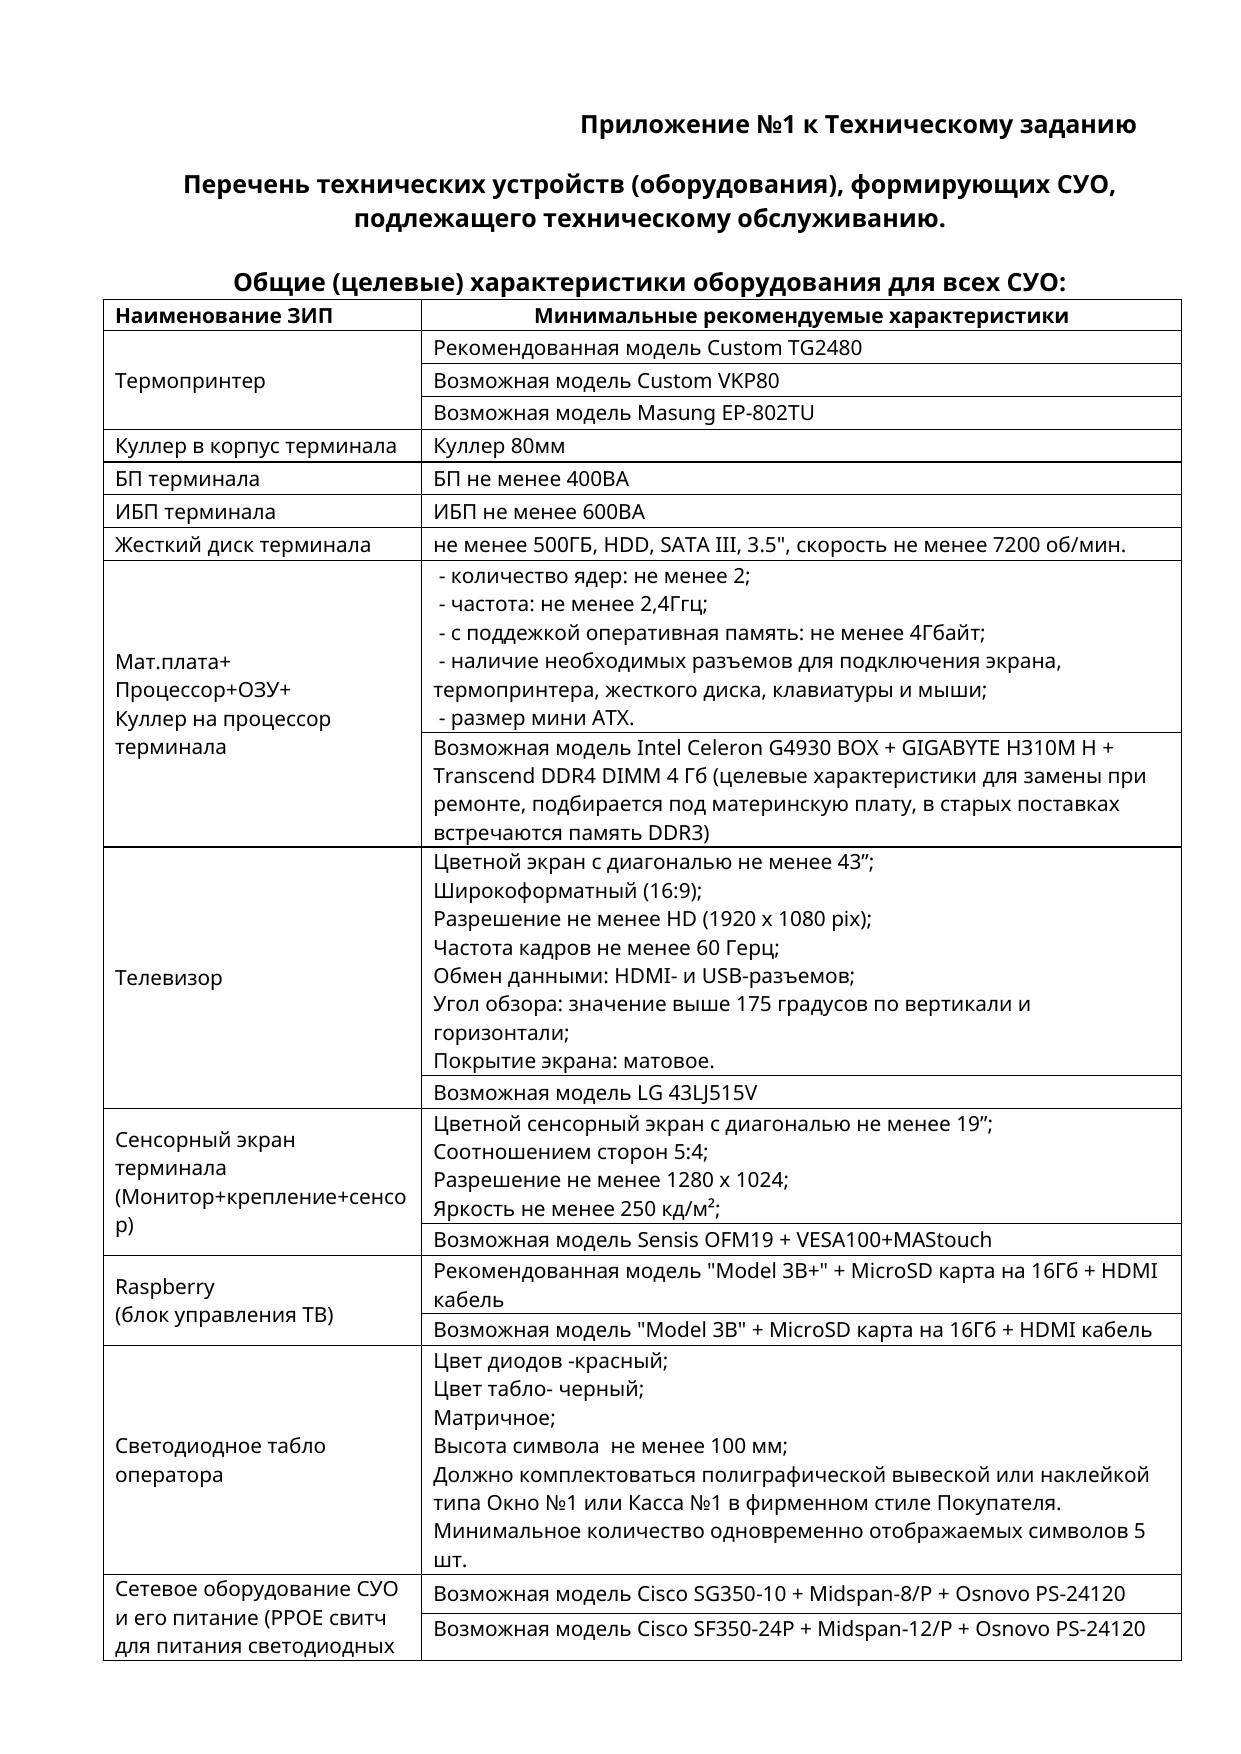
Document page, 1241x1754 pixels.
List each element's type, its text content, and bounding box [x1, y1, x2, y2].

table_cell Жесткий диск терминала [104, 528, 421, 560]
table_cell Куллер в корпус терминала [104, 430, 421, 461]
table_cell Светодиодное табло оператора [104, 1346, 421, 1573]
table_cell Рекомендованная модель "Model 3B+" + MicroSD карта на 16Гб + HDMI кабель [422, 1256, 1181, 1313]
table_cell Возможная модель "Model 3B" + MicroSD карта на 16Гб + HDMI кабель [422, 1314, 1181, 1345]
table_cell Сетевое оборудование СУО и его питание (PPOE свитч для питания светодиодных табло) [104, 1575, 421, 1660]
text Перечень технических устройств (оборудования), формирующих СУО, подлежащего техническому обслуживанию. [162, 166, 1137, 234]
table_cell Сенсорный экран терминала (Монитор+крепление+сенсор) [104, 1109, 421, 1255]
table_cell Возможная модель Masung EP-802TU [422, 397, 1181, 429]
table_cell БП не менее 400ВА [422, 463, 1181, 494]
table_cell Возможная модель Custom VKP80 [422, 364, 1181, 396]
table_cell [422, 1614, 1181, 1660]
table_cell Цветной сенсорный экран с диагональю не менее 19”; Соотношением сторон 5:4; Разрешение не менее 1280 x 1024; Яркость не менее 250 кд/м²; [422, 1109, 1181, 1222]
table_cell Возможная модель Cisco SG350-10 + Midspan-8/P + Osnovo PS-24120 [422, 1575, 1181, 1613]
table_header Наименование ЗИП [104, 300, 421, 330]
table_cell Рекомендованная модель Custom TG2480 [422, 331, 1181, 363]
table_cell Телевизор [104, 848, 421, 1108]
table_cell Мат.плата+ Процессор+ОЗУ+ Куллер на процессор терминала [104, 561, 421, 846]
table_cell Цвет диодов -красный; Цвет табло- черный; Матричное; Высота символа не менее 100 мм; Должно комплектоваться полиграфической вывеской или наклейкой типа Окно №1 или Касса №1 в фирменном стиле Покупателя. Минимальное количество одновременно отображаемых символов 5 шт. [422, 1346, 1181, 1573]
text Приложение №1 к Техническому заданию [103, 107, 1137, 141]
table_cell не менее 500ГБ, HDD, SATA III, 3.5", скорость не менее 7200 об/мин. [422, 528, 1181, 560]
table_header Минимальные рекомендуемые характеристики [422, 300, 1181, 330]
table_cell Куллер 80мм [422, 430, 1181, 461]
table_cell ИБП не менее 600ВА [422, 495, 1181, 527]
table_cell - количество ядер: не менее 2; - частота: не менее 2,4Ггц; - с поддежкой оперативная память: не менее 4Гбайт; - наличие необходимых разъемов для подключения экрана, термопринтера, жесткого диска, клавиатуры и мыши; - размер мини АТХ. [422, 561, 1181, 732]
table_cell Raspberry (блок управления ТВ) [104, 1256, 421, 1345]
table_cell Возможная модель Intel Celeron G4930 BOX + GIGABYTE H310M H + Transcend DDR4 DIMM 4 Гб (целевые характеристики для замены при ремонте, подбирается под материнскую плату, в старых поставках встречаются память DDR3) [422, 733, 1181, 846]
table_cell Возможная модель LG 43LJ515V [422, 1076, 1181, 1108]
table_cell ИБП терминала [104, 495, 421, 527]
text Общие (целевые) характеристики оборудования для всех СУО: [162, 265, 1137, 299]
table_cell БП терминала [104, 463, 421, 494]
table_cell Возможная модель Sensis OFM19 + VESA100+MAStouch [422, 1224, 1181, 1255]
table_cell Цветной экран с диагональю не менее 43”; Широкоформатный (16:9); Разрешение не менее HD (1920 x 1080 pix); Частота кадров не менее 60 Герц; Обмен данными: HDMI- и USB-разъемов; Угол обзора: значение выше 175 градусов по вертикали и горизонтали; Покрытие экрана: матовое. [422, 848, 1181, 1075]
table_cell Термопринтер [104, 331, 421, 429]
